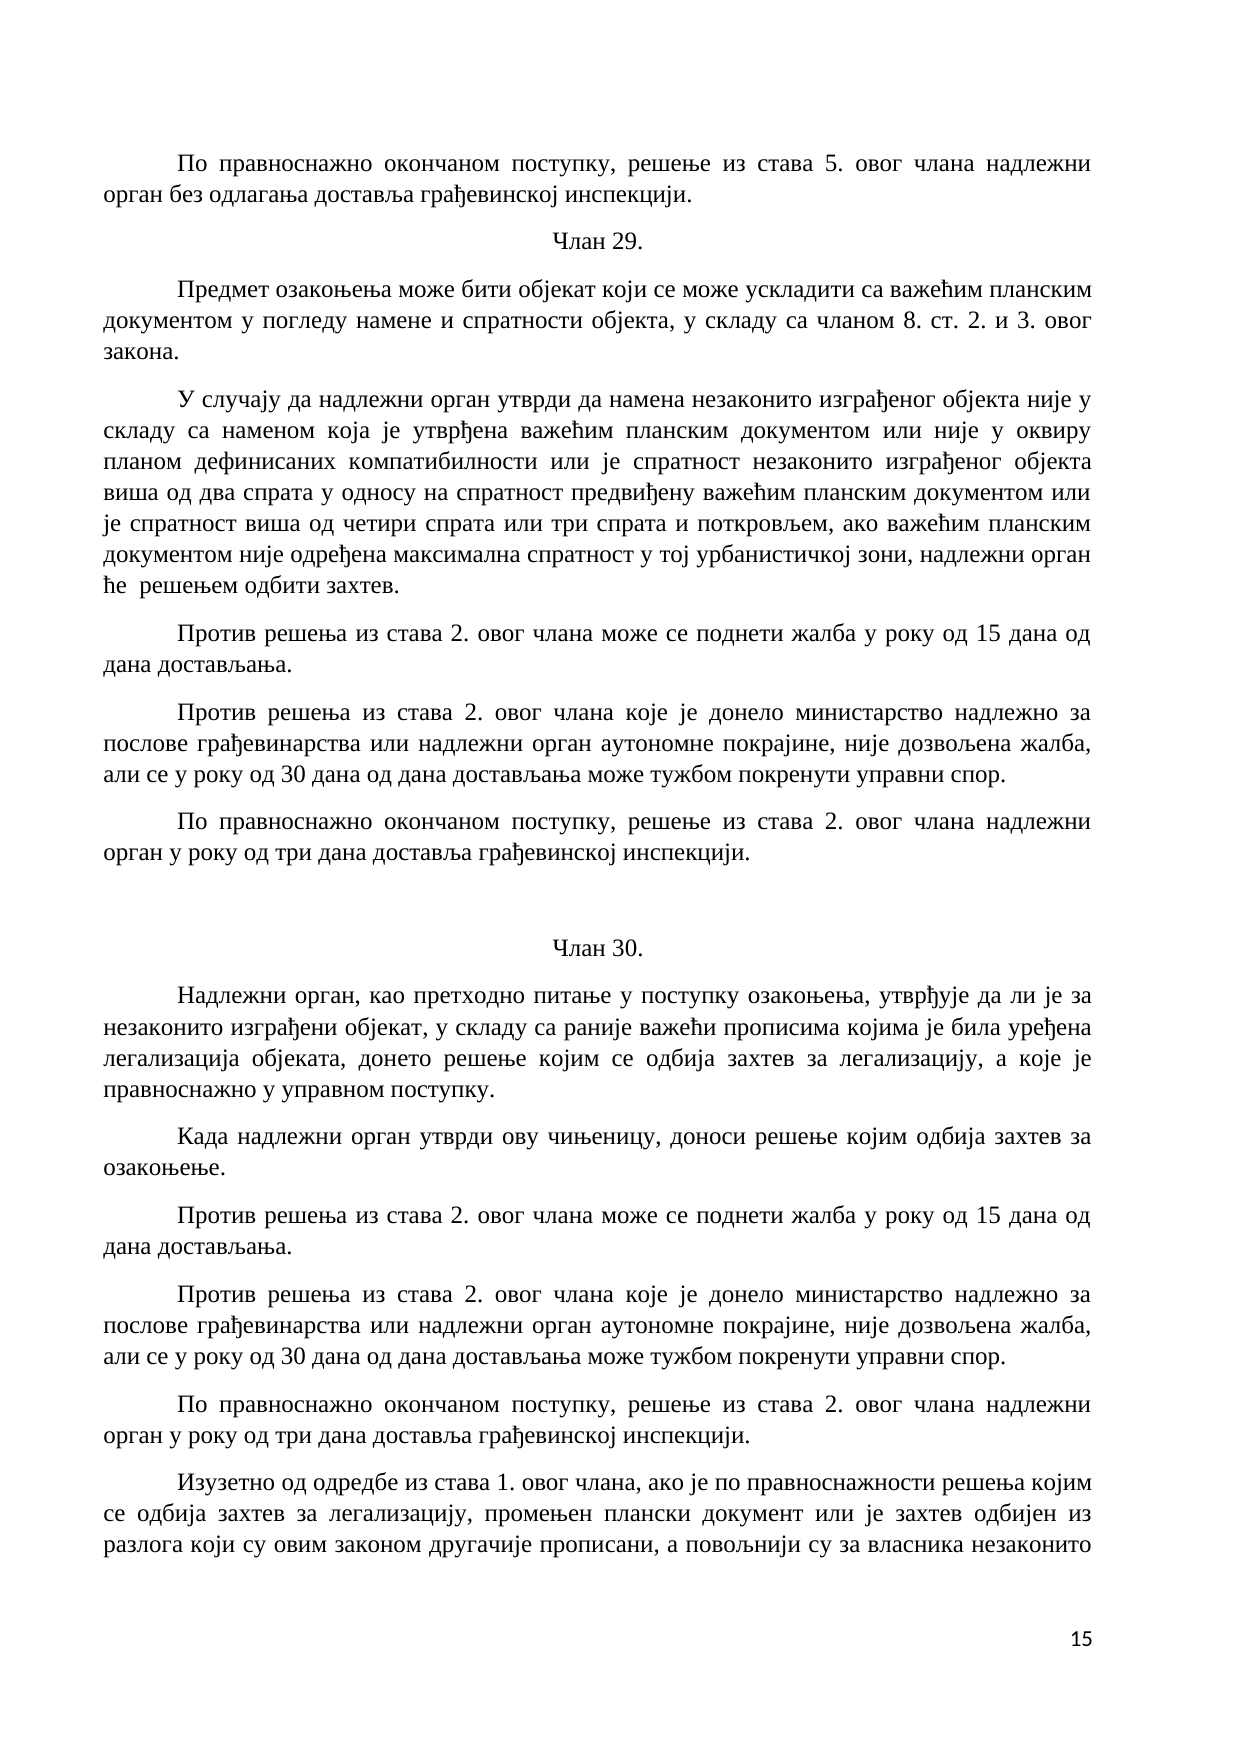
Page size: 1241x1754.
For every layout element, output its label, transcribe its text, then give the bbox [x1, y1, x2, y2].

text У случају да надлежни орган утврди да намена незаконито изграђеног објекта није у складу са наменом која је утврђена важећим планским документом или није у оквиру планом дефинисаних компатибилности или је спратност незаконито изграђеног објекта виша од два спрата у односу на спратност предвиђену важећим планским документом или је спратност виша од четири спрата или три спрата и поткровљем, ако важећим планским документом није одређена максимална спратност у тој урбанистичкој зони, надлежни орган ће решењем одбити захтев. [103, 384, 1093, 599]
text Против решења из става 2. овог члана које је донело министарство надлежно за послове грађевинарства или надлежни орган аутономне покрајине, није дозвољена жалба, али се у року од 30 дана од дана достављања може тужбом покренути управни спор. [103, 1279, 1093, 1370]
text Члан 29. [103, 226, 1093, 255]
text Против решења из става 2. овог члана може се поднети жалба у року од 15 дана oд дана достављања. [103, 618, 1093, 678]
text По правноснажно окончаном поступку, решење из става 2. овог члана надлежни орган у року од три дана доставља грађевинској инспекцији. [103, 806, 1093, 866]
text Надлежни орган, као претходно питање у поступку озакоњења, утврђује да ли је за незаконито изграђени објекат, у складу са раније важећи прописима којима је била уређена легализација објеката, донето решење којим се одбија захтев за легализацију, а које је правноснажно у управном поступку. [103, 981, 1093, 1102]
text Против решења из става 2. овог члана може се поднети жалба у року од 15 дана oд дана достављања. [103, 1200, 1093, 1260]
text По правноснажно окончаном поступку, решење из става 2. овог члана надлежни орган у року од три дана доставља грађевинској инспекцији. [103, 1389, 1093, 1448]
text По правноснажно окончаном поступку, решење из става 5. овог члана надлежни орган без одлагања доставља грађевинској инспекцији. [103, 148, 1093, 207]
text Када надлежни орган утврди ову чињеницу, доноси решење којим одбија захтев за озакоњење. [103, 1121, 1093, 1181]
text Члан 30. [103, 933, 1093, 962]
text Предмет озакоњења може бити објекат који се може ускладити са важећим планским документом у погледу намене и спратности објекта, у складу са чланом 8. ст. 2. и 3. овог закона. [103, 274, 1093, 365]
text Против решења из става 2. овог члана које је донело министарство надлежно за послове грађевинарства или надлежни орган аутономне покрајине, није дозвољена жалба, али се у року од 30 дана од дана достављања може тужбом покренути управни спор. [103, 697, 1093, 787]
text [103, 1467, 1093, 1558]
